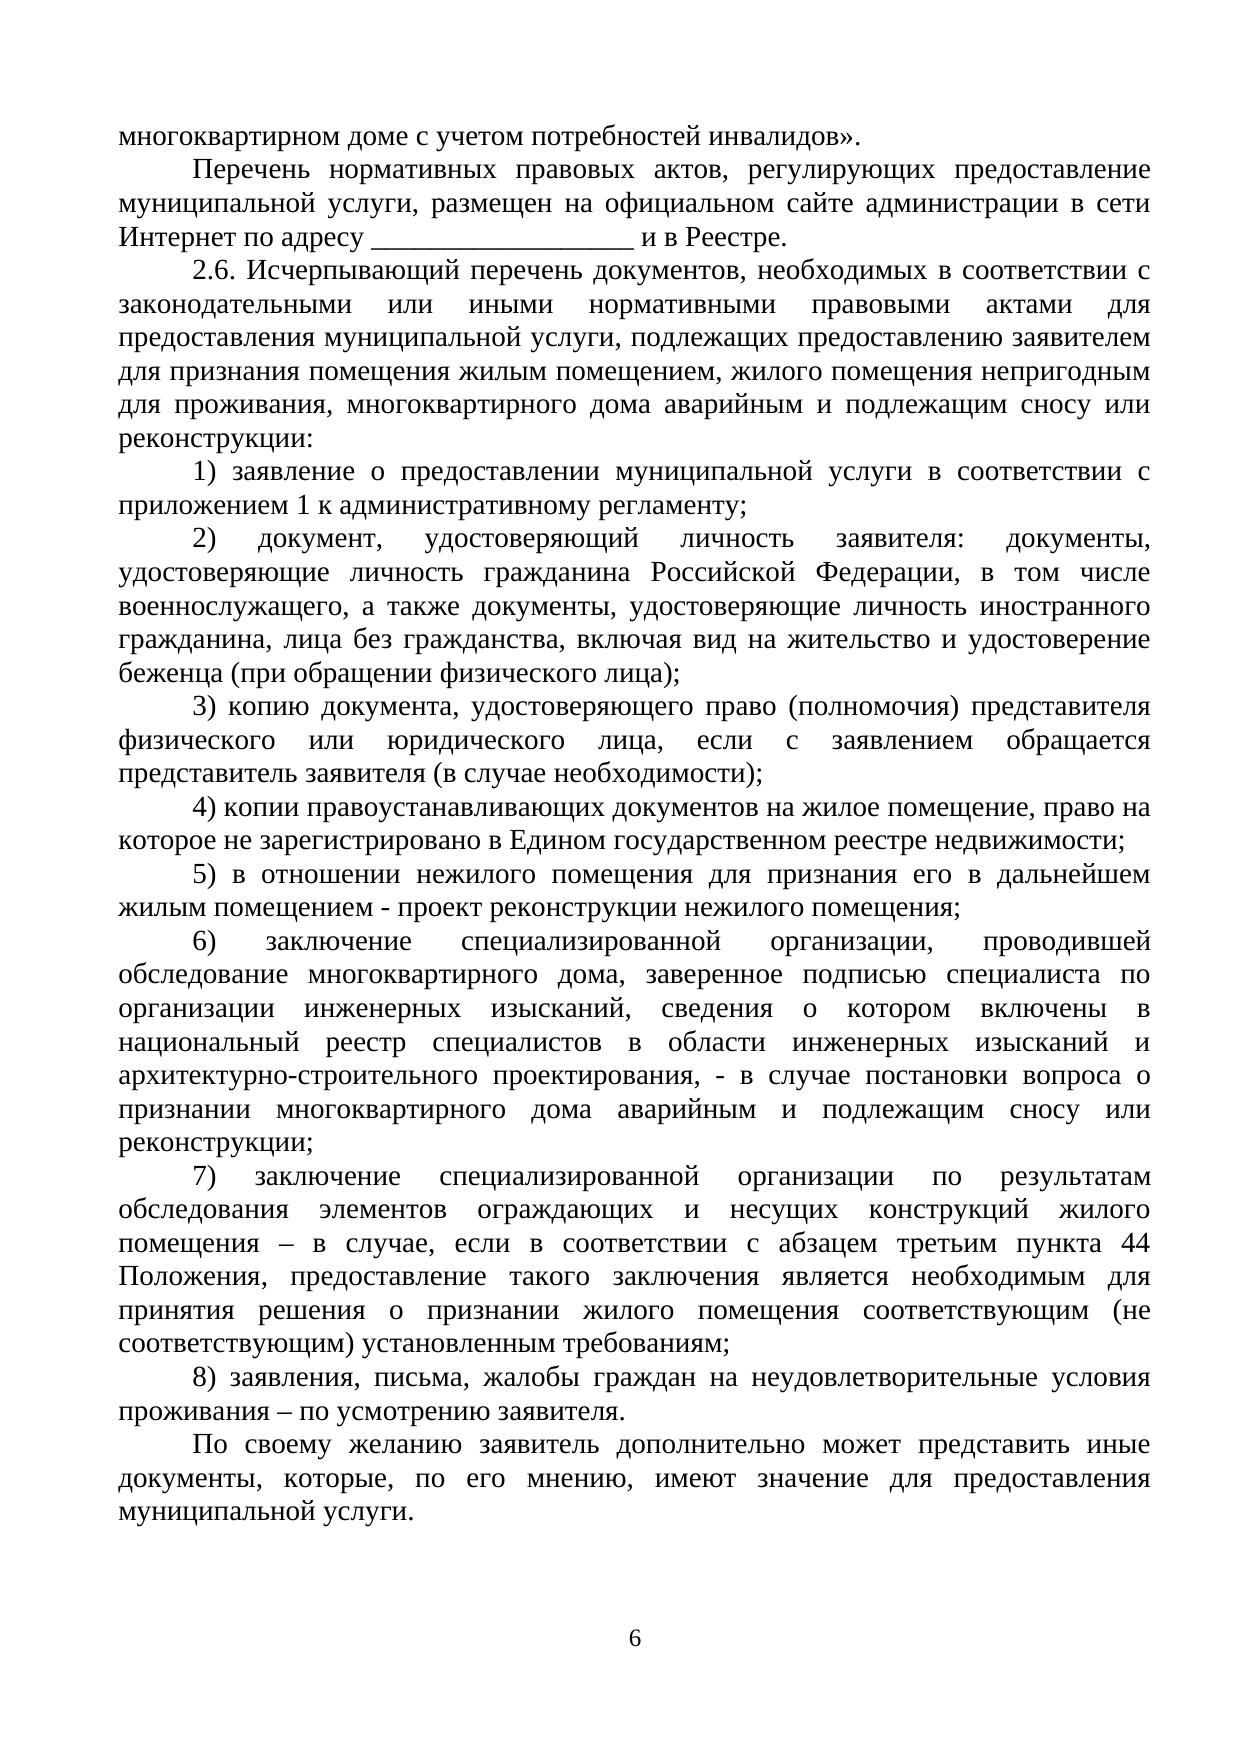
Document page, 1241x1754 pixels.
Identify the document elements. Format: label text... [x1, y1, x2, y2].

text Перечень нормативных правовых актов, регулирующих предоставление муниципальной услуги, размещен на официальном сайте администрации в сети Интернет по адресу __________________ и в Реестре. [118, 152, 1152, 252]
text 2) документ, удостоверяющий личность заявителя: документы, удостоверяющие личность гражданина Российской Федерации, в том числе военнослужащего, а также документы, удостоверяющие личность иностранного гражданина, лица без гражданства, включая вид на жительство и удостоверение беженца (при обращении физического лица); [118, 521, 1152, 688]
text 3) копию документа, удостоверяющего право (полномочия) представителя физического или юридического лица, если с заявлением обращается представитель заявителя (в случае необходимости); [118, 688, 1152, 789]
text По своему желанию заявитель дополнительно может представить иные документы, которые, по его мнению, имеют значение для предоставления муниципальной услуги. [118, 1426, 1152, 1527]
text 1) заявление о предоставлении муниципальной услуги в соответствии с приложением 1 к административному регламенту; [118, 453, 1152, 521]
text 7) заключение специализированной организации по результатам обследования элементов ограждающих и несущих конструкций жилого помещения – в случае, если в соответствии с абзацем третьим пункта 44 Положения, предоставление такого заключения является необходимым для принятия решения о признании жилого помещения соответствующим (не соответствующим) установленным требованиям; [118, 1158, 1152, 1359]
text 4) копии правоустанавливающих документов на жилое помещение, право на которое не зарегистрировано в Едином государственном реестре недвижимости; [118, 789, 1152, 856]
text 8) заявления, письма, жалобы граждан на неудовлетворительные условия проживания – по усмотрению заявителя. [118, 1359, 1152, 1426]
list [118, 118, 1152, 152]
text 6) заключение специализированной организации, проводившей обследование многоквартирного дома, заверенное подписью специалиста по организации инженерных изысканий, сведения о котором включены в национальный реестр специалистов в области инженерных изысканий и архитектурно-строительного проектирования, - в случае постановки вопроса о признании многоквартирного дома аварийным и подлежащим сносу или реконструкции; [118, 923, 1152, 1158]
text 5) в отношении нежилого помещения для признания его в дальнейшем жилым помещением - проект реконструкции нежилого помещения; [118, 856, 1152, 923]
text 2.6. Исчерпывающий перечень документов, необходимых в соответствии с законодательными или иными нормативными правовыми актами для предоставления муниципальной услуги, подлежащих предоставлению заявителем для признания помещения жилым помещением, жилого помещения непригодным для проживания, многоквартирного дома аварийным и подлежащим сносу или реконструкции: [118, 252, 1152, 453]
